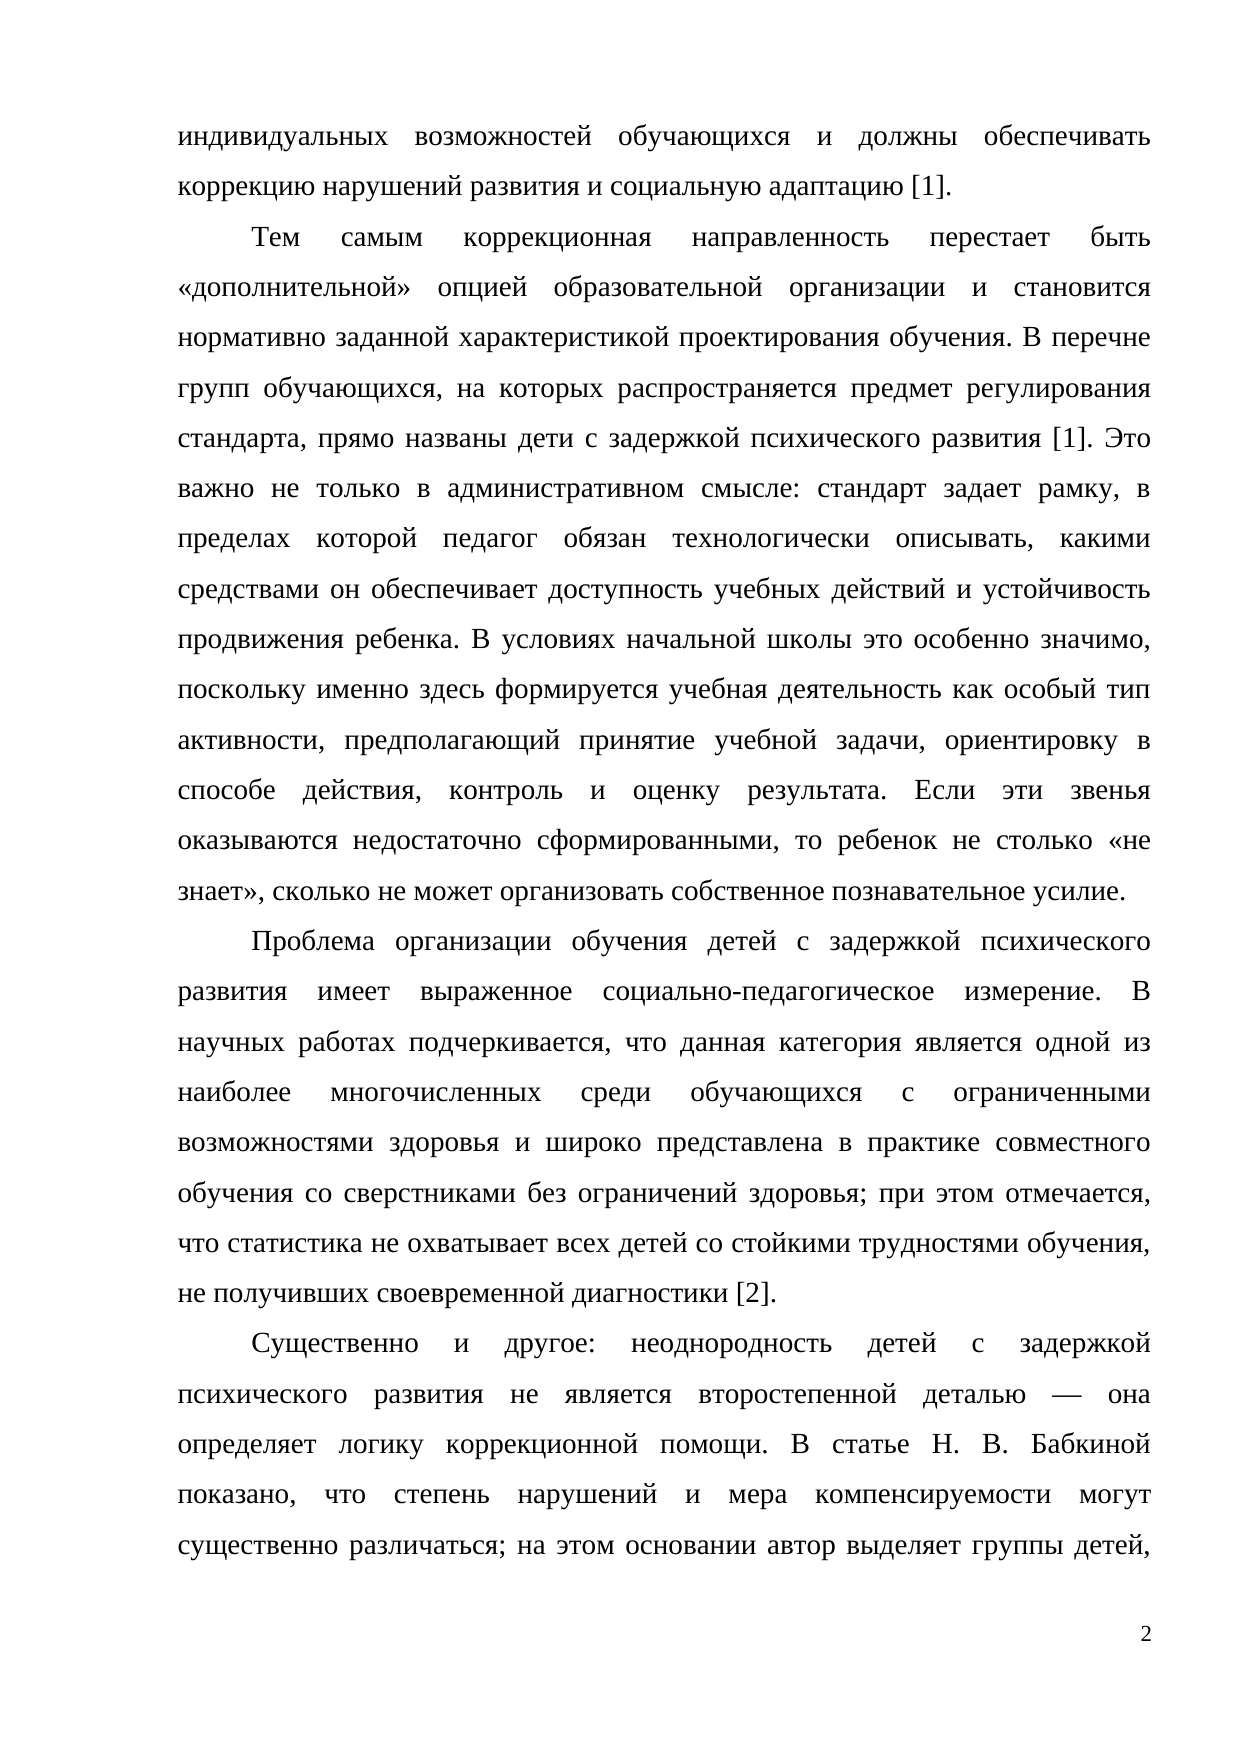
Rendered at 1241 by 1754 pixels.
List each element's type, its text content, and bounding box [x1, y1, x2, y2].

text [177, 1326, 1152, 1560]
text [177, 118, 1152, 202]
text Проблема организации обучения детей с задержкой психического развития имеет выраженное социально-педагогическое измерение. В научных работах подчеркивается, что данная категория является одной из наиболее многочисленных среди обучающихся с ограниченными возможностями здоровья и широко представлена в практике совместного обучения со сверстниками без ограничений здоровья; при этом отмечается, что статистика не охватывает всех детей со стойкими трудностями обучения, не получивших своевременной диагностики [2]. [177, 923, 1152, 1309]
text Тем самым коррекционная направленность перестает быть «дополнительной» опцией образовательной организации и становится нормативно заданной характеристикой проектирования обучения. В перечне групп обучающихся, на которых распространяется предмет регулирования стандарта, прямо названы дети с задержкой психического развития [1]. Это важно не только в административном смысле: стандарт задает рамку, в пределах которой педагог обязан технологически описывать, какими средствами он обеспечивает доступность учебных действий и устойчивость продвижения ребенка. В условиях начальной школы это особенно значимо, поскольку именно здесь формируется учебная деятельность как особый тип активности, предполагающий принятие учебной задачи, ориентировку в способе действия, контроль и оценку результата. Если эти звенья оказываются недостаточно сформированными, то ребенок не столько «не знает», сколько не может организовать собственное познавательное усилие. [177, 219, 1152, 906]
